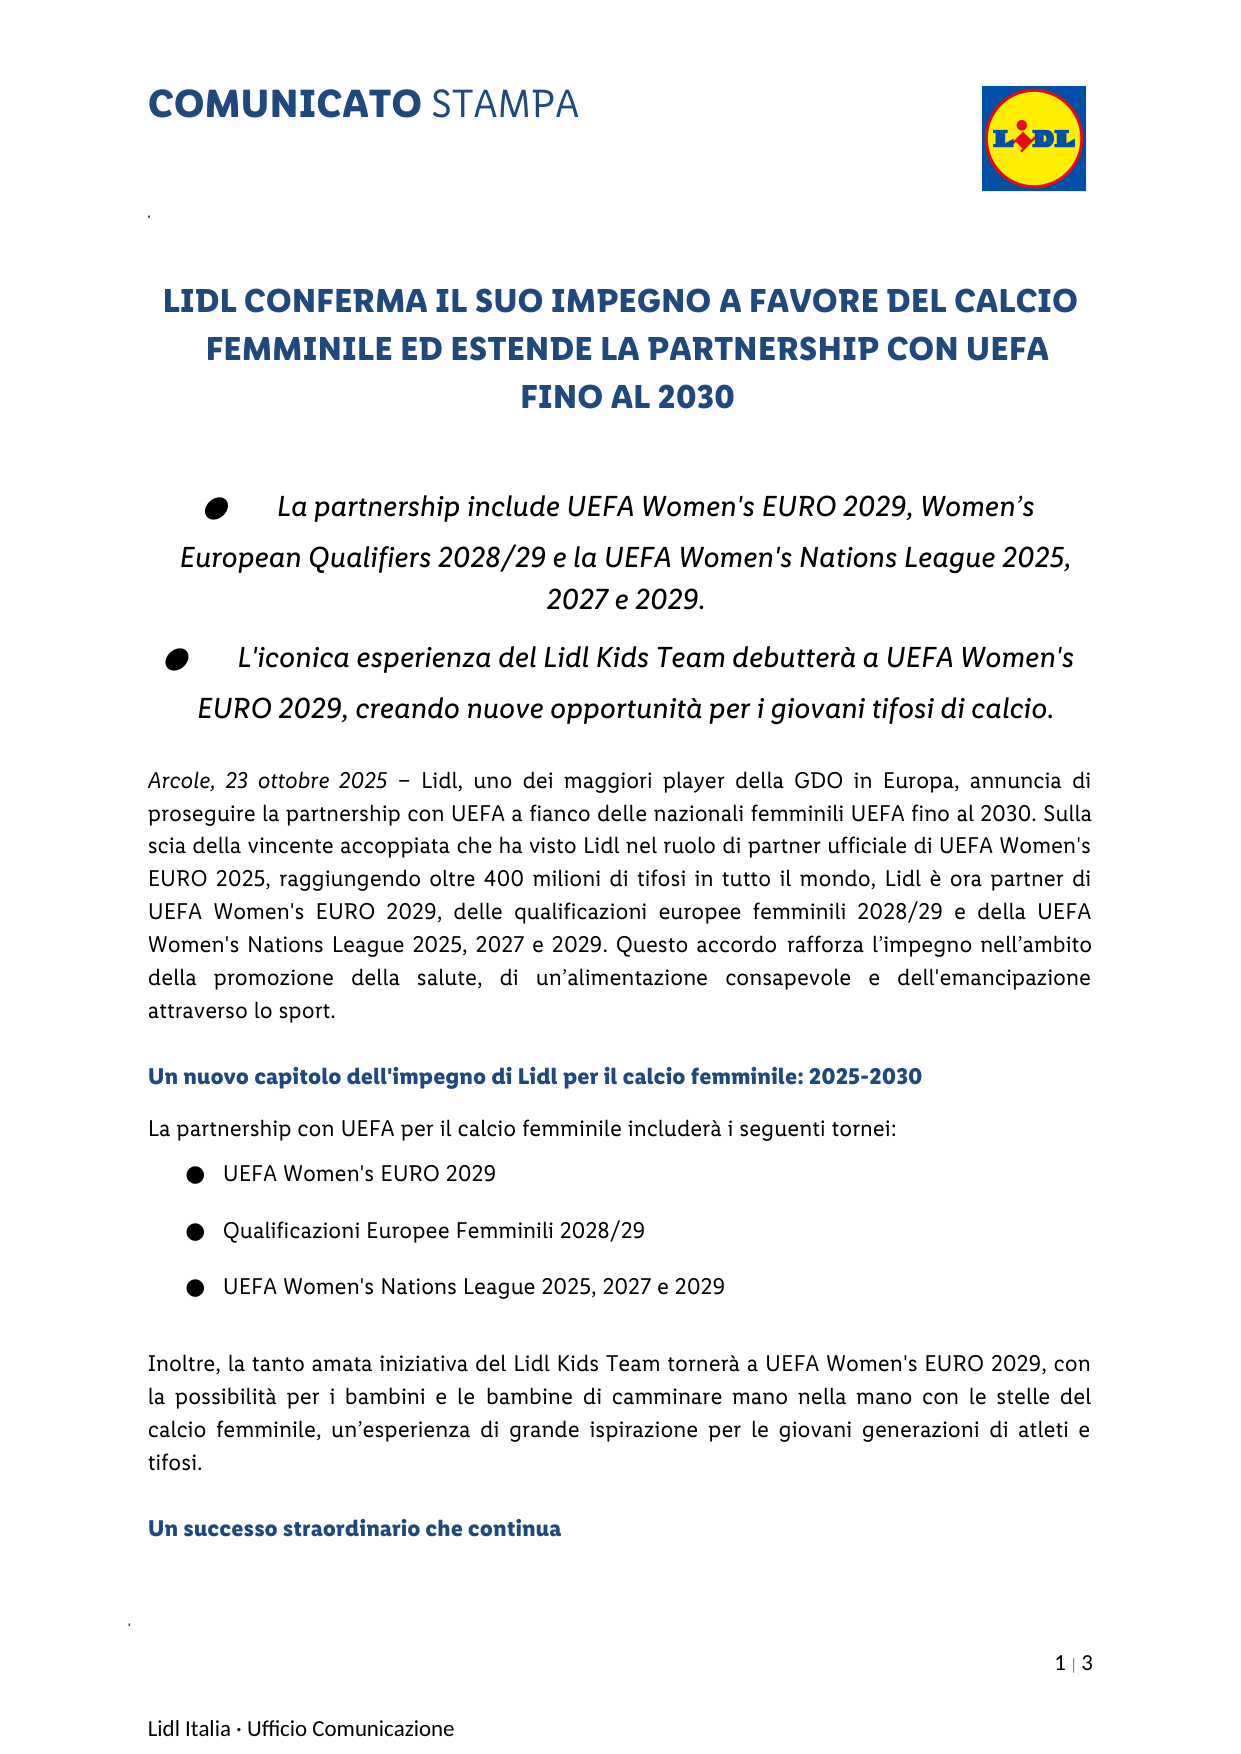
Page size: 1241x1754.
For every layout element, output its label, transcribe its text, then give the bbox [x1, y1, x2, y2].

text Un successo straordinario che continua [148, 1514, 1092, 1542]
text Inoltre, la tanto amata iniziativa del Lidl Kids Team tornerà a UEFA Women's EURO 2029, con la possibilità per i bambini e le bambine di camminare mano nella mano con le stelle del calcio femminile, un’esperienza di grande ispirazione per le giovani generazioni di atleti e tifosi. [148, 1350, 1092, 1476]
text La partnership con UEFA per il calcio femminile includerà i seguenti tornei: [148, 1115, 1092, 1142]
text Arcole, 23 ottobre 2025 – Lidl, uno dei maggiori player della GDO in Europa, annuncia di proseguire la partnership con UEFA a fianco delle nazionali femminili UEFA fino al 2030. Sulla scia della vincente accoppiata che ha visto Lidl nel ruolo di partner ufficiale di UEFA Women's EURO 2025, raggiungendo oltre 400 milioni di tifosi in tutto il mondo, Lidl è ora partner di UEFA Women's EURO 2029, delle qualificazioni europee femminili 2028/29 e della UEFA Women's Nations League 2025, 2027 e 2029. Questo accordo rafforza l’impegno nell’ambito della promozione della salute, di un’alimentazione consapevole e dell'emancipazione attraverso lo sport. [148, 766, 1092, 1024]
list La partnership include UEFA Women's EURO 2029, Women’s European Qualifiers 2028/29 e la UEFA Women's Nations League 2025, 2027 e 2029. [148, 473, 1092, 617]
text Un nuovo capitolo dell'impegno di Lidl per il calcio femminile: 2025-2030 [148, 1062, 1092, 1090]
list UEFA Women's Nations League 2025, 2027 e 2029 [185, 1261, 1092, 1307]
picture [981, 86, 1087, 192]
list UEFA Women's EURO 2029 [185, 1148, 1092, 1195]
list Qualificazioni Europee Femminili 2028/29 [185, 1204, 1092, 1251]
list L'iconica esperienza del Lidl Kids Team debutterà a UEFA Women's EURO 2029, creando nuove opportunità per i giovani tifosi di calcio. [148, 624, 1092, 726]
text LIDL CONFERMA IL SUO IMPEGNO A FAVORE DEL CALCIO FEMMINILE ED ESTENDE LA PARTNERSHIP CON UEFA FINO AL 2030 [148, 281, 1092, 416]
